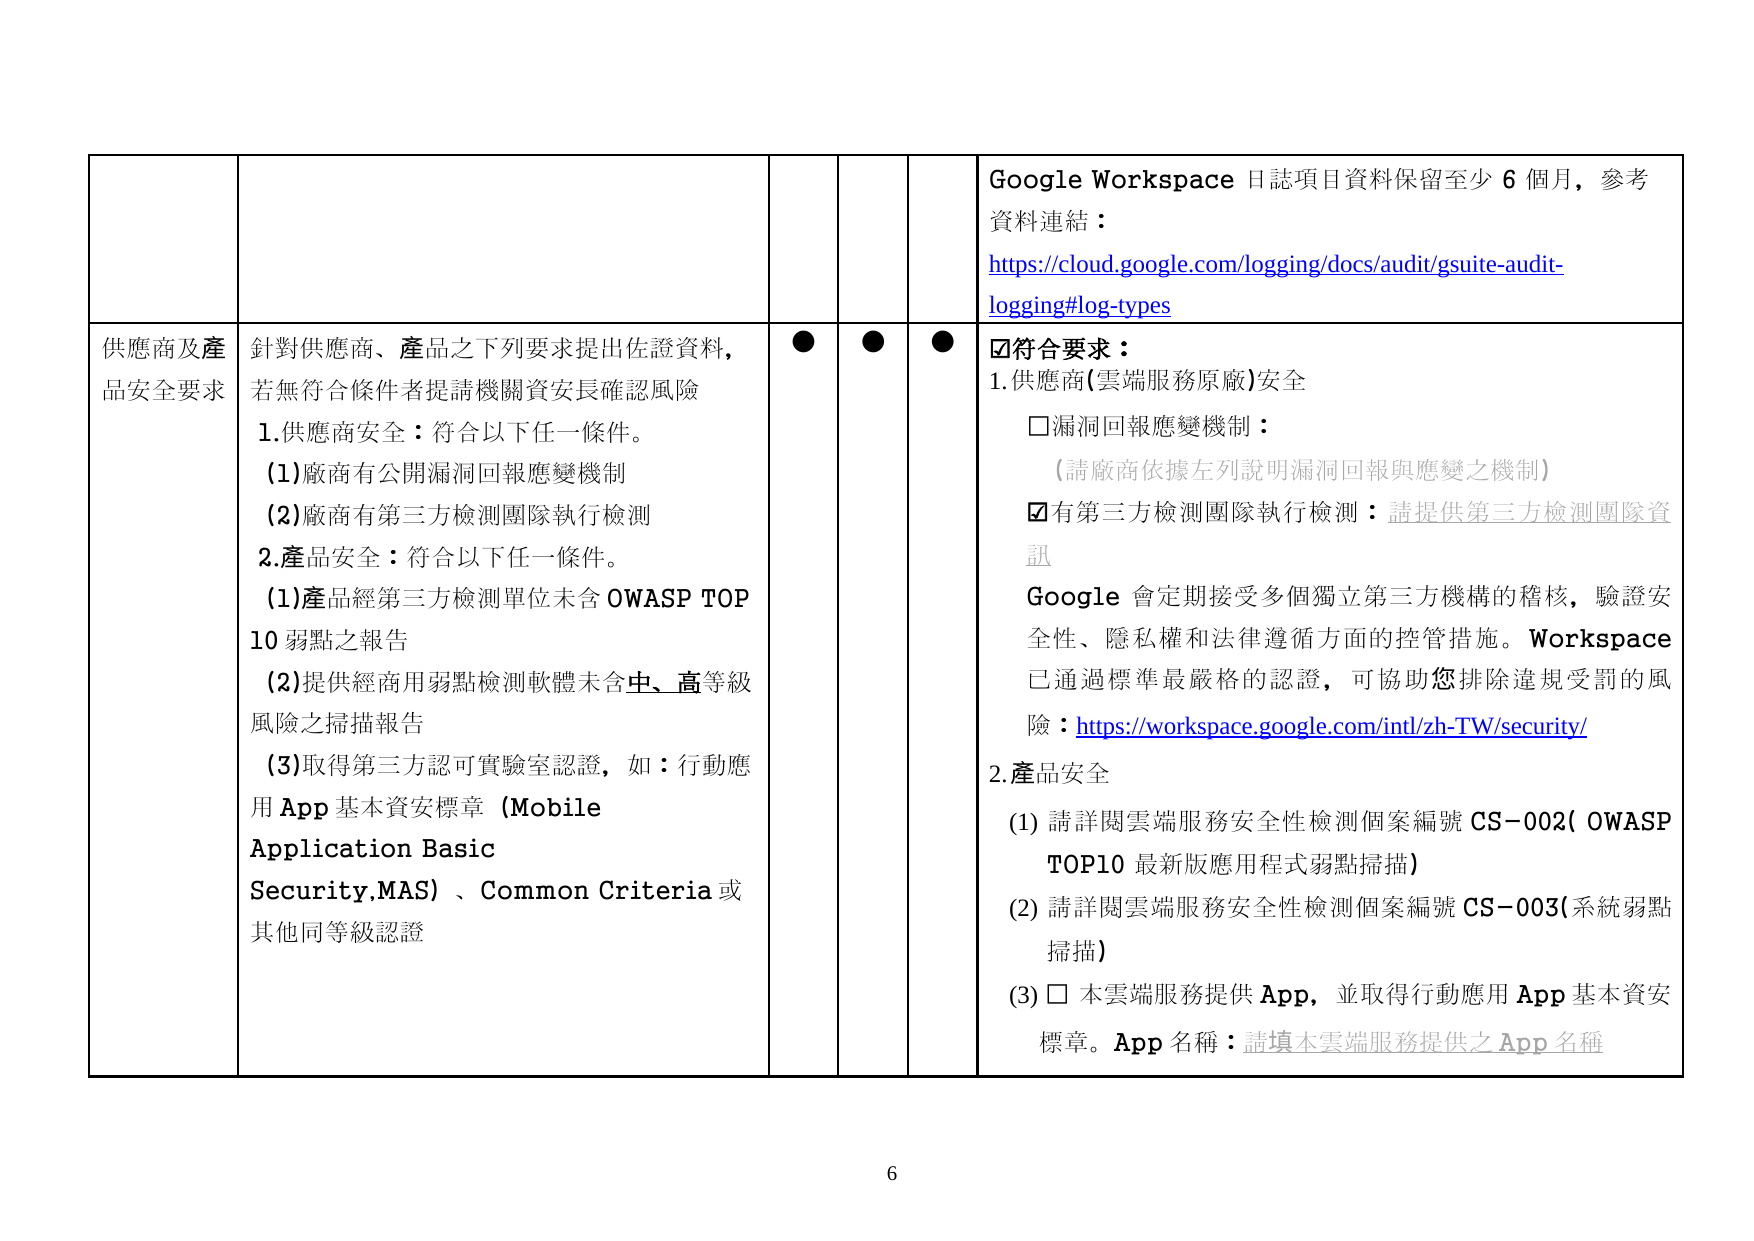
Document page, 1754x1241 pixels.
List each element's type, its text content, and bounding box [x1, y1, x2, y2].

table_cell [90, 324, 237, 1075]
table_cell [979, 156, 1682, 322]
table_cell ● [839, 324, 907, 1075]
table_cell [979, 324, 1682, 1075]
table_cell [239, 156, 768, 322]
table_cell ● [770, 156, 837, 322]
table_cell ● [839, 156, 907, 322]
table_cell ● [770, 324, 837, 1075]
table_cell ● [909, 324, 976, 1075]
table_cell [239, 324, 768, 1075]
table_cell ● [909, 156, 976, 322]
table_cell [90, 156, 237, 322]
